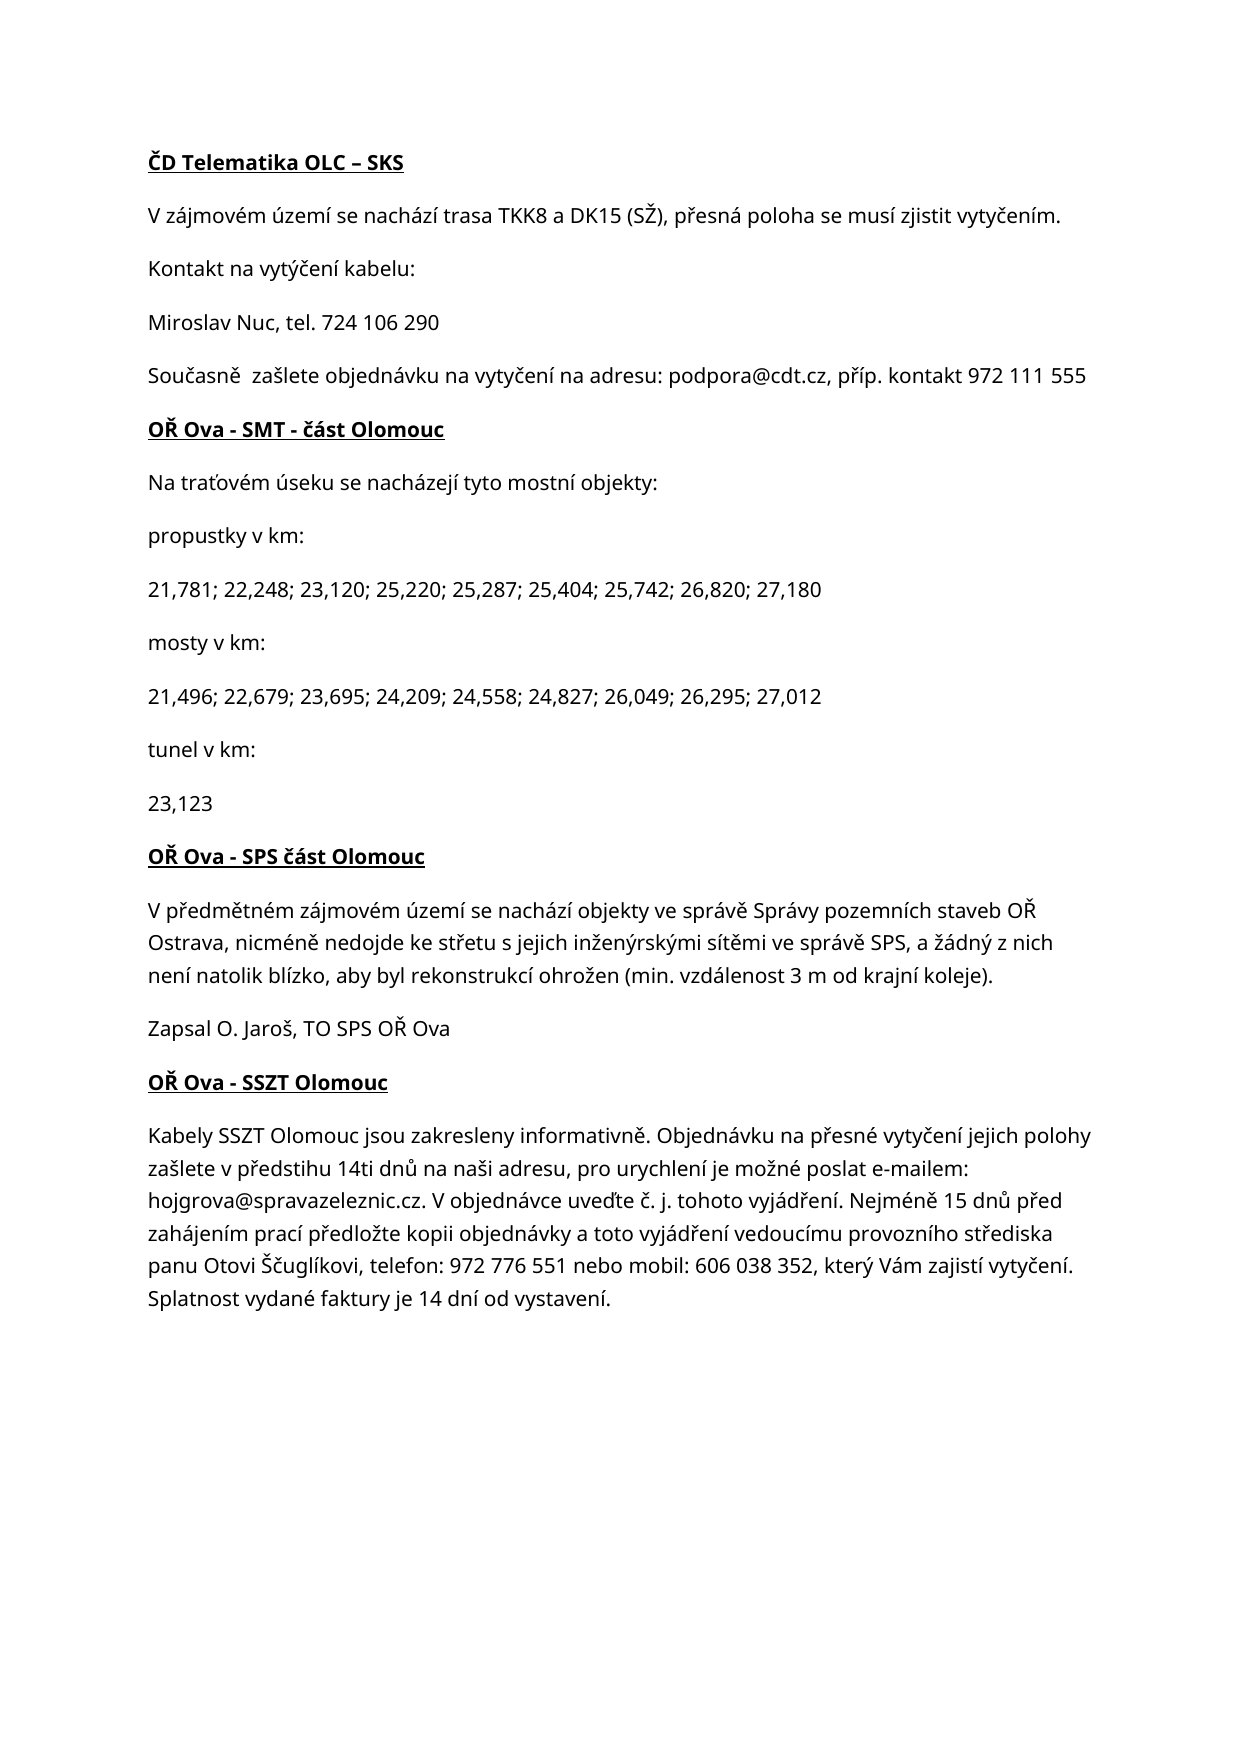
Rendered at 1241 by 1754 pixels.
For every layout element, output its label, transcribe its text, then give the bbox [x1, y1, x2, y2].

text Současně zašlete objednávku na vytyčení na adresu: podpora@cdt.cz, příp. kontakt 972 111 555 [148, 361, 1093, 390]
text tunel v km: [148, 735, 1093, 764]
text Kabely SSZT Olomouc jsou zakresleny informativně. Objednávku na přesné vytyčení jejich polohy zašlete v předstihu 14ti dnů na naši adresu, pro urychlení je možné poslat e-mailem: hojgrova@spravazeleznic.cz. V objednávce uveďte č. j. tohoto vyjádření. Nejméně 15 dnů před zahájením prací předložte kopii objednávky a toto vyjádření vedoucímu provozního střediska panu Otovi Ščuglíkovi, telefon: 972 776 551 nebo mobil: 606 038 352, který Vám zajistí vytyčení. Splatnost vydané faktury je 14 dní od vystavení. [148, 1121, 1093, 1313]
text Zapsal O. Jaroš, TO SPS OŘ Ova [148, 1014, 1093, 1043]
text OŘ Ova - SMT - část Olomouc [148, 415, 1093, 443]
text OŘ Ova - SSZT Olomouc [148, 1068, 1093, 1096]
text V zájmovém území se nachází trasa TKK8 a DK15 (SŽ), přesná poloha se musí zjistit vytyčením. [148, 201, 1093, 229]
text ČD Telematika OLC – SKS [148, 148, 1093, 176]
text Miroslav Nuc, tel. 724 106 290 [148, 308, 1093, 336]
text 23,123 [148, 789, 1093, 817]
text Na traťovém úseku se nacházejí tyto mostní objekty: [148, 468, 1093, 497]
text Kontakt na vytýčení kabelu: [148, 254, 1093, 283]
text 21,781; 22,248; 23,120; 25,220; 25,287; 25,404; 25,742; 26,820; 27,180 [148, 575, 1093, 603]
text mosty v km: [148, 628, 1093, 657]
text V předmětném zájmovém území se nachází objekty ve správě Správy pozemních staveb OŘ Ostrava, nicméně nedojde ke střetu s jejich inženýrskými sítěmi ve správě SPS, a žádný z nich není natolik blízko, aby byl rekonstrukcí ohrožen (min. vzdálenost 3 m od krajní koleje). [148, 896, 1093, 989]
text OŘ Ova - SPS část Olomouc [148, 842, 1093, 871]
text propustky v km: [148, 522, 1093, 550]
text 21,496; 22,679; 23,695; 24,209; 24,558; 24,827; 26,049; 26,295; 27,012 [148, 682, 1093, 710]
